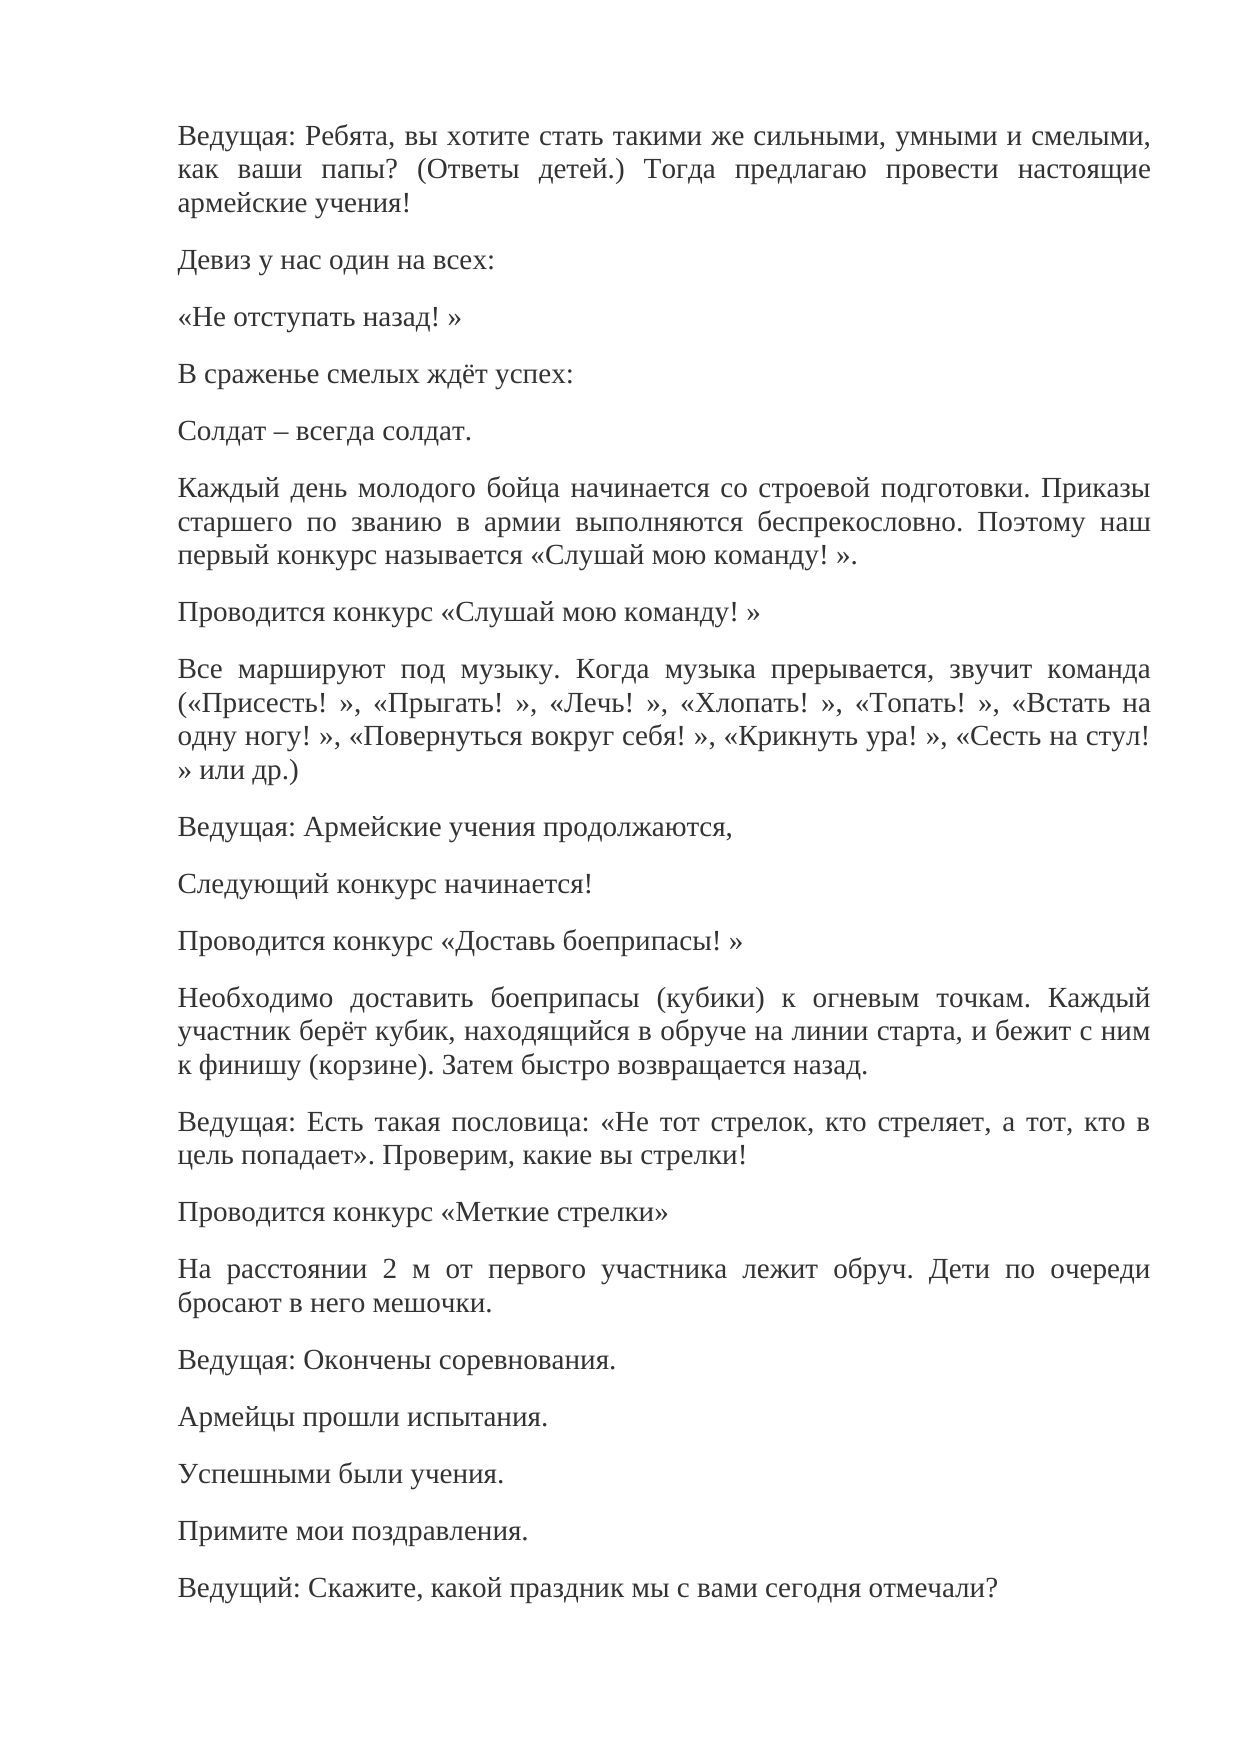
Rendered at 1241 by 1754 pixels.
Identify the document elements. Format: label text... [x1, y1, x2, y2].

text Примите мои поздравления. [177, 1513, 1152, 1546]
text На расстоянии 2 м от первого участника лежит обруч. Дети по очереди бросают в него мешочки. [177, 1251, 1152, 1318]
text Ведущая: Окончены соревнования. [177, 1342, 1152, 1375]
text «Не отступать назад! » [177, 299, 1152, 333]
text Каждый день молодого бойца начинается со строевой подготовки. Приказы старшего по званию в армии выполняются беспрекословно. Поэтому наш первый конкурс называется «Слушай мою команду! ». [177, 470, 1152, 571]
text Следующий конкурс начинается! [177, 866, 1152, 899]
text Проводится конкурс «Слушай мою команду! » [177, 594, 1152, 628]
text Ведущая: Армейские учения продолжаются, [177, 809, 1152, 842]
text Армейцы прошли испытания. [177, 1399, 1152, 1432]
text Все маршируют под музыку. Когда музыка прерывается, звучит команда («Присесть! », «Прыгать! », «Лечь! », «Хлопать! », «Топать! », «Встать на одну ногу! », «Повернуться вокруг себя! », «Крикнуть ура! », «Сесть на стул! » или др.) [177, 651, 1152, 785]
text В сраженье смелых ждёт успех: [177, 356, 1152, 390]
text Необходимо доставить боеприпасы (кубики) к огневым точкам. Каждый участник берёт кубик, находящийся в обруче на линии старта, и бежит с ним к финишу (корзине). Затем быстро возвращается назад. [177, 980, 1152, 1080]
text Ведущая: Ребята, вы хотите стать такими же сильными, умными и смелыми, как ваши папы? (Ответы детей.) Тогда предлагаю провести настоящие армейские учения! [177, 118, 1152, 219]
text Ведущий: Скажите, какой праздник мы с вами сегодня отмечали? [177, 1570, 1152, 1603]
text Ведущая: Есть такая пословица: «Не тот стрелок, кто стреляет, а тот, кто в цель попадает». Проверим, какие вы стрелки! [177, 1104, 1152, 1171]
text Успешными были учения. [177, 1456, 1152, 1489]
text Девиз у нас один на всех: [177, 242, 1152, 276]
text Проводится конкурс «Доставь боеприпасы! » [177, 923, 1152, 956]
text Проводится конкурс «Меткие стрелки» [177, 1194, 1152, 1228]
text Солдат – всегда солдат. [177, 413, 1152, 447]
